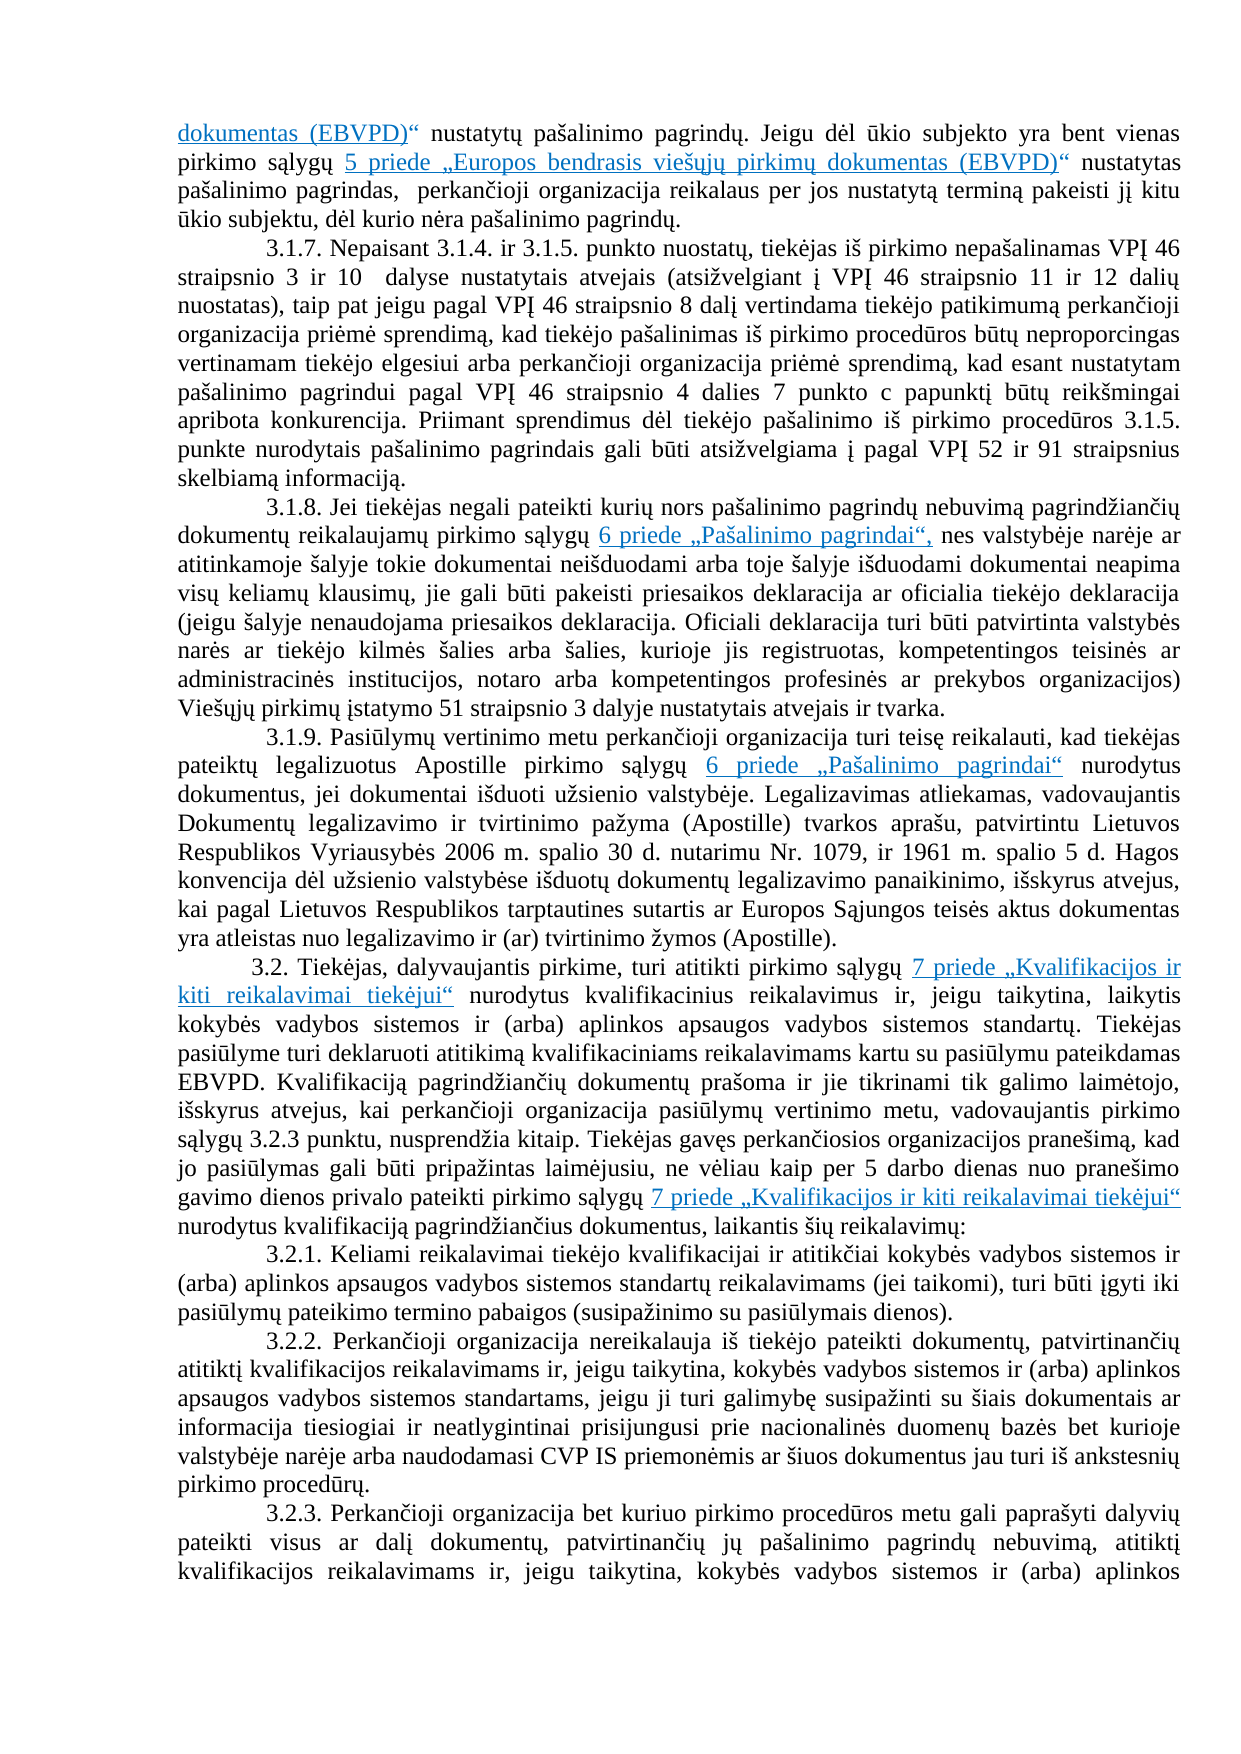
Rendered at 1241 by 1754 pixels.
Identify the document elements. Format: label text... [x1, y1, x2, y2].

text 3.2.2. Perkančioji organizacija nereikalauja iš tiekėjo pateikti dokumentų, patvirtinančių atitiktį kvalifikacijos reikalavimams ir, jeigu taikytina, kokybės vadybos sistemos ir (arba) aplinkos apsaugos vadybos sistemos standartams, jeigu ji turi galimybę susipažinti su šiais dokumentais ar informacija tiesiogiai ir neatlygintinai prisijungusi prie nacionalinės duomenų bazės bet kurioje valstybėje narėje arba naudodamasi CVP IS priemonėmis ar šiuos dokumentus jau turi iš ankstesnių pirkimo procedūrų. [177, 1326, 1181, 1498]
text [177, 118, 1181, 233]
text 3.1.8. Jei tiekėjas negali pateikti kurių nors pašalinimo pagrindų nebuvimą pagrindžiančių dokumentų reikalaujamų pirkimo sąlygų 6 priede „Pašalinimo pagrindai“, nes valstybėje narėje ar atitinkamoje šalyje tokie dokumentai neišduodami arba toje šalyje išduodami dokumentai neapima visų keliamų klausimų, jie gali būti pakeisti priesaikos deklaracija ar oficialia tiekėjo deklaracija (jeigu šalyje nenaudojama priesaikos deklaracija. Oficiali deklaracija turi būti patvirtinta valstybės narės ar tiekėjo kilmės šalies arba šalies, kurioje jis registruotas, kompetentingos teisinės ar administracinės institucijos, notaro arba kompetentingos profesinės ar prekybos organizacijos) Viešųjų pirkimų įstatymo 51 straipsnio 3 dalyje nustatytais atvejais ir tvarka. [177, 492, 1181, 722]
text 3.2. Tiekėjas, dalyvaujantis pirkime, turi atitikti pirkimo sąlygų 7 priede „Kvalifikacijos ir kiti reikalavimai tiekėjui“ nurodytus kvalifikacinius reikalavimus ir, jeigu taikytina, laikytis kokybės vadybos sistemos ir (arba) aplinkos apsaugos vadybos sistemos standartų. Tiekėjas pasiūlyme turi deklaruoti atitikimą kvalifikaciniams reikalavimams kartu su pasiūlymu pateikdamas EBVPD. Kvalifikaciją pagrindžiančių dokumentų prašoma ir jie tikrinami tik galimo laimėtojo, išskyrus atvejus, kai perkančioji organizacija pasiūlymų vertinimo metu, vadovaujantis pirkimo sąlygų 3.2.3 punktu, nusprendžia kitaip. Tiekėjas gavęs perkančiosios organizacijos pranešimą, kad jo pasiūlymas gali būti pripažintas laimėjusiu, ne vėliau kaip per 5 darbo dienas nuo pranešimo gavimo dienos privalo pateikti pirkimo sąlygų 7 priede „Kvalifikacijos ir kiti reikalavimai tiekėjui“ nurodytus kvalifikaciją pagrindžiančius dokumentus, laikantis šių reikalavimų: [177, 952, 1181, 1239]
text 3.2.1. Keliami reikalavimai tiekėjo kvalifikacijai ir atitikčiai kokybės vadybos sistemos ir (arba) aplinkos apsaugos vadybos sistemos standartų reikalavimams (jei taikomi), turi būti įgyti iki pasiūlymų pateikimo termino pabaigos (susipažinimo su pasiūlymais dienos). [177, 1239, 1181, 1326]
text 3.1.7. Nepaisant 3.1.4. ir 3.1.5. punkto nuostatų, tiekėjas iš pirkimo nepašalinamas VPĮ 46 straipsnio 3 ir 10 dalyse nustatytais atvejais (atsižvelgiant į VPĮ 46 straipsnio 11 ir 12 dalių nuostatas), taip pat jeigu pagal VPĮ 46 straipsnio 8 dalį vertindama tiekėjo patikimumą perkančioji organizacija priėmė sprendimą, kad tiekėjo pašalinimas iš pirkimo procedūros būtų neproporcingas vertinamam tiekėjo elgesiui arba perkančioji organizacija priėmė sprendimą, kad esant nustatytam pašalinimo pagrindui pagal VPĮ 46 straipsnio 4 dalies 7 punkto c papunktį būtų reikšmingai apribota konkurencija. Priimant sprendimus dėl tiekėjo pašalinimo iš pirkimo procedūros 3.1.5. punkte nurodytais pašalinimo pagrindais gali būti atsižvelgiama į pagal VPĮ 52 ir 91 straipsnius skelbiamą informaciją. [177, 233, 1181, 492]
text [177, 1498, 1181, 1584]
text 3.1.9. Pasiūlymų vertinimo metu perkančioji organizacija turi teisę reikalauti, kad tiekėjas pateiktų legalizuotus Apostille pirkimo sąlygų 6 priede „Pašalinimo pagrindai“ nurodytus dokumentus, jei dokumentai išduoti užsienio valstybėje. Legalizavimas atliekamas, vadovaujantis Dokumentų legalizavimo ir tvirtinimo pažyma (Apostille) tvarkos aprašu, patvirtintu Lietuvos Respublikos Vyriausybės 2006 m. spalio 30 d. nutarimu Nr. 1079, ir 1961 m. spalio 5 d. Hagos konvencija dėl užsienio valstybėse išduotų dokumentų legalizavimo panaikinimo, išskyrus atvejus, kai pagal Lietuvos Respublikos tarptautines sutartis ar Europos Sąjungos teisės aktus dokumentas yra atleistas nuo legalizavimo ir (ar) tvirtinimo žymos (Apostille). [177, 722, 1181, 952]
